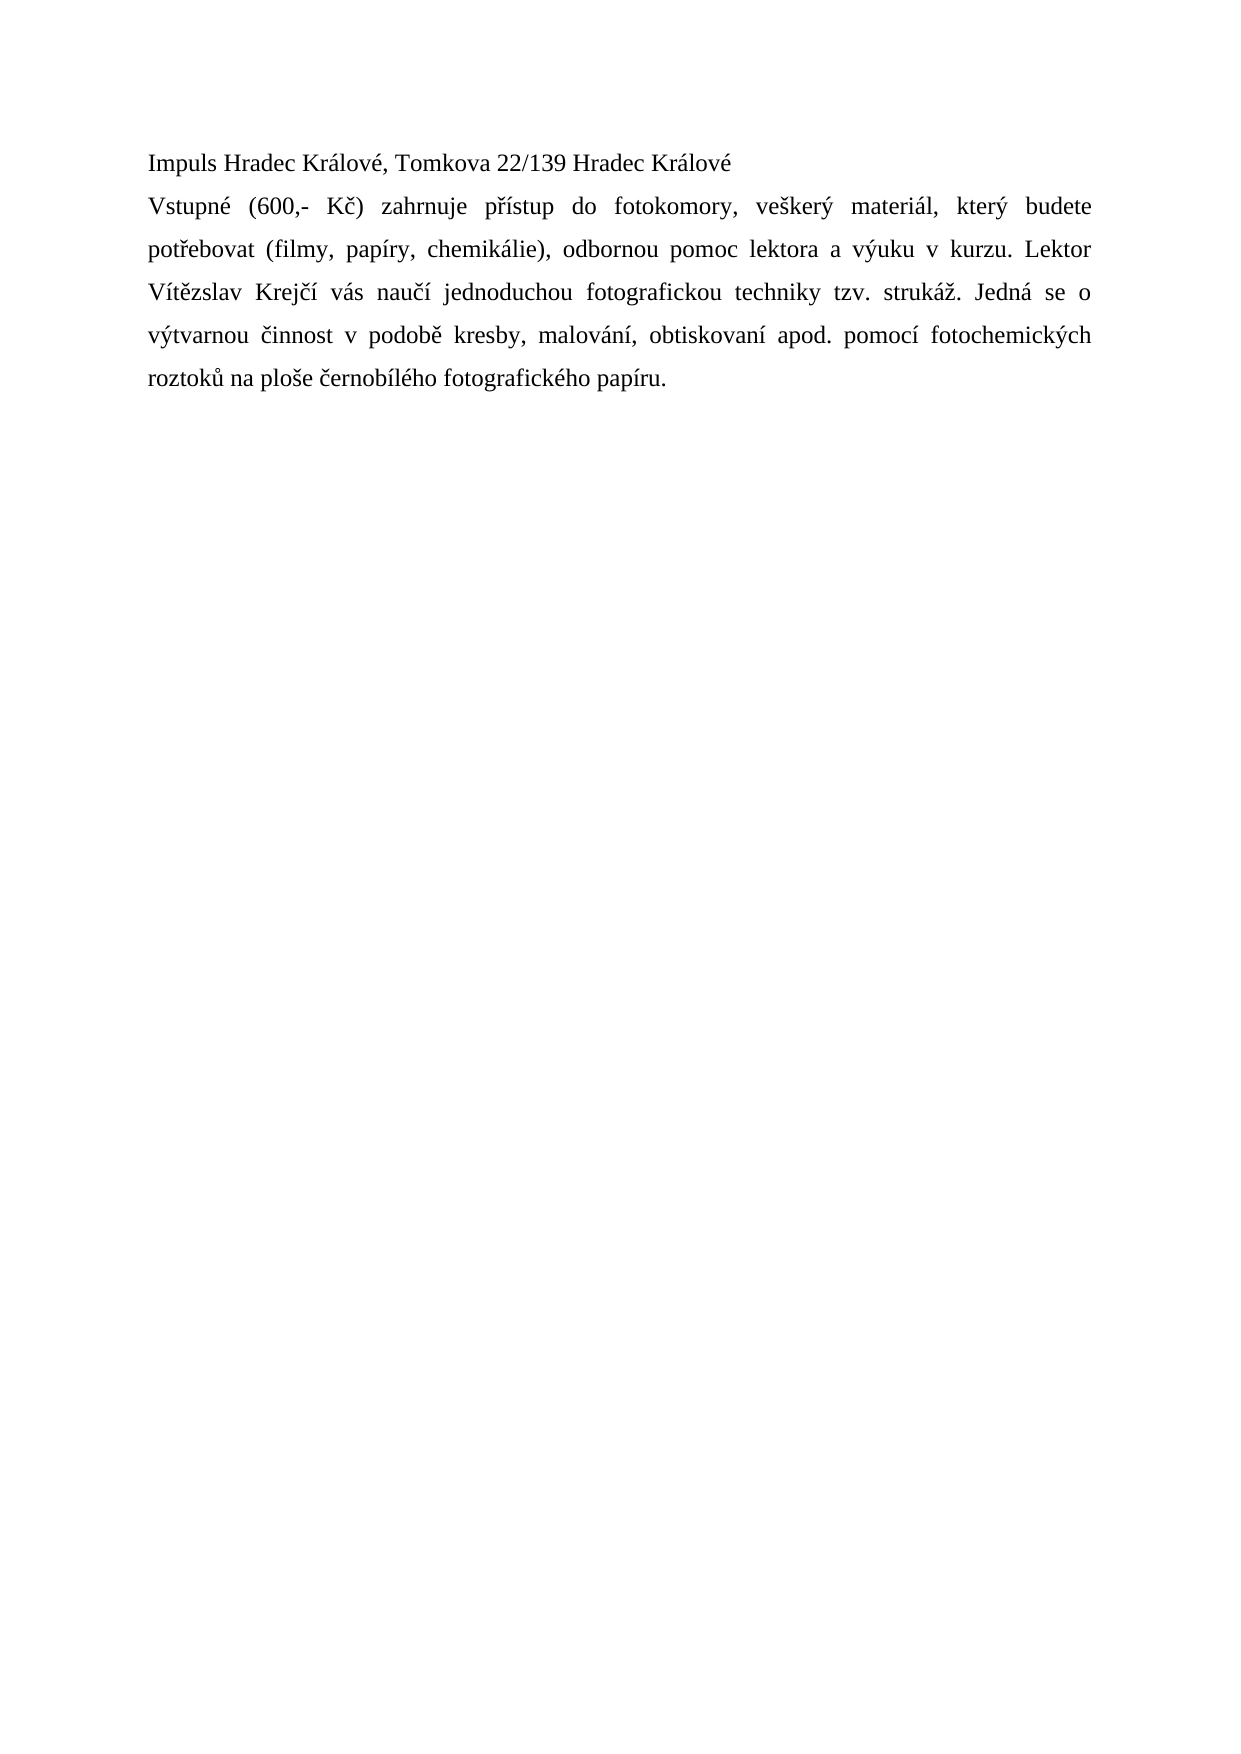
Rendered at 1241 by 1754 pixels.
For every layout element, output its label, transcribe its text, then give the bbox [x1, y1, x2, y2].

text Impuls Hradec Králové, Tomkova 22/139 Hradec Králové [148, 148, 1093, 176]
text Vstupné (600,- Kč) zahrnuje přístup do fotokomory, veškerý materiál, který budete potřebovat (filmy, papíry, chemikálie), odbornou pomoc lektora a výuku v kurzu. Lektor Vítězslav Krejčí vás naučí jednoduchou fotografickou techniky tzv. strukáž. Jedná se o výtvarnou činnost v podobě kresby, malování, obtiskovaní apod. pomocí fotochemických roztoků na ploše černobílého fotografického papíru. [148, 191, 1093, 392]
